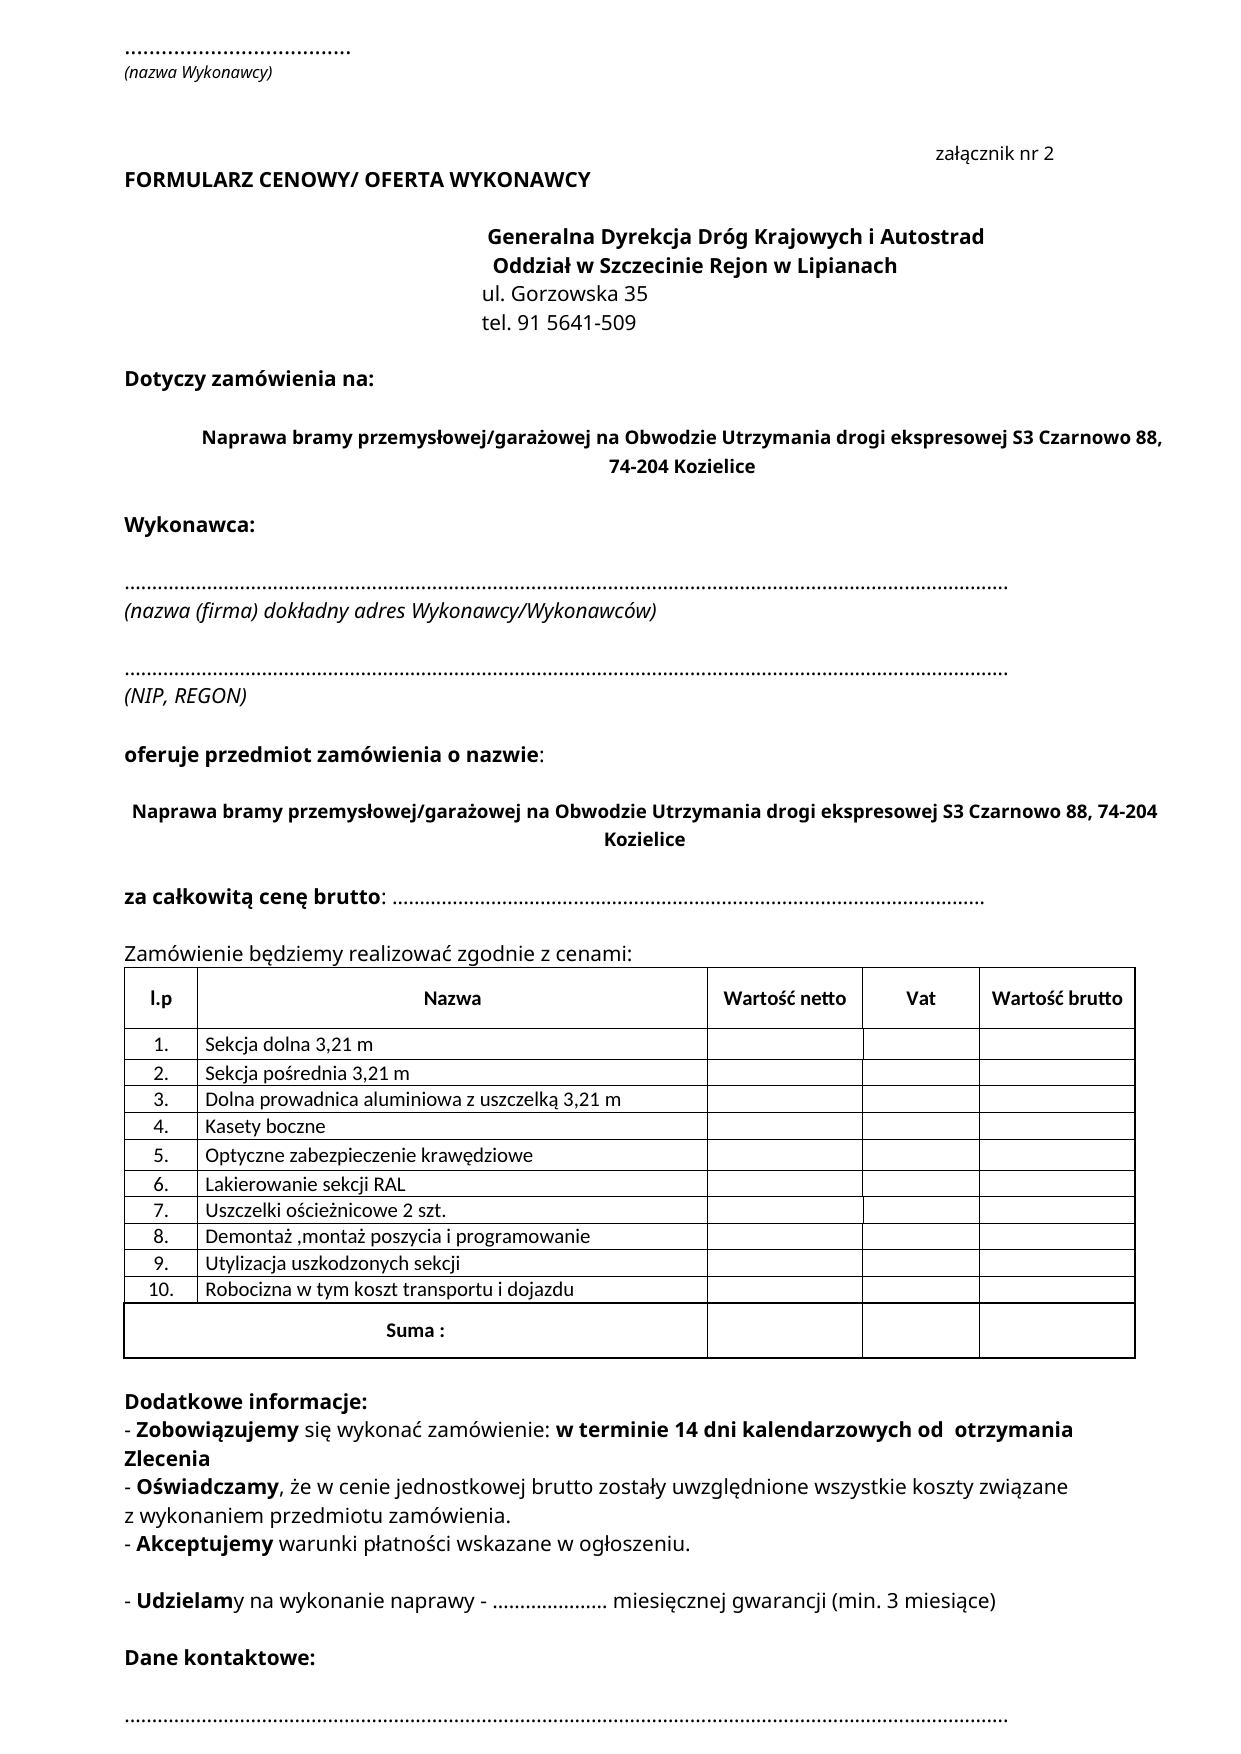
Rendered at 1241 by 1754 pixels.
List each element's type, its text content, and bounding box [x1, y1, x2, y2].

text - Oświadczamy, że w cenie jednostkowej brutto zostały uwzględnione wszystkie koszty związane z wykonaniem przedmiotu zamówienia. [124, 1472, 1165, 1529]
text .……………………………………………………………………………………………………………………………………………. [124, 653, 1165, 681]
table_cell Demontaż ,montaż poszycia i programowanie [198, 1224, 707, 1249]
text załącznik nr 2 [862, 140, 1165, 166]
table_cell 4. [125, 1113, 197, 1138]
table_cell [708, 1140, 862, 1170]
table_cell [708, 1086, 862, 1112]
table_cell Utylizacja uszkodzonych sekcji [198, 1250, 707, 1276]
table_header l.p [125, 968, 197, 1028]
text .……………………………………………………………………………………………………………………………………………. [124, 567, 1165, 596]
table_cell Sekcja pośrednia 3,21 m [198, 1060, 707, 1085]
text Naprawa bramy przemysłowej/garażowej na Obwodzie Utrzymania drogi ekspresowej S3 Czarnowo 88, 74-204 Kozielice [124, 798, 1165, 851]
table_cell [980, 1171, 1134, 1196]
table_cell [863, 1250, 979, 1276]
table_cell 8. [125, 1224, 197, 1249]
table_cell [980, 1029, 1134, 1059]
table_cell Dolna prowadnica aluminiowa z uszczelką 3,21 m [198, 1086, 707, 1112]
table_cell [863, 1171, 979, 1196]
text (NIP, REGON) [124, 681, 1165, 710]
text Zamówienie będziemy realizować zgodnie z cenami: [124, 939, 1165, 967]
table_cell [980, 1304, 1134, 1357]
table_cell [864, 1197, 979, 1223]
table_cell [863, 1140, 979, 1170]
text ul. Gorzowska 35 [124, 279, 1165, 308]
table_cell [708, 1197, 863, 1223]
table_cell Sekcja dolna 3,21 m [198, 1029, 707, 1059]
table_cell 1. [125, 1029, 197, 1059]
text - Zobowiązujemy się wykonać zamówienie: w terminie 14 dni kalendarzowych od otrzymania Zlecenia [124, 1416, 1165, 1472]
table_cell [708, 1224, 862, 1249]
table_cell [708, 1113, 862, 1138]
table_cell [863, 1304, 979, 1357]
table_cell [980, 1277, 1134, 1302]
table_cell [864, 1029, 979, 1059]
text tel. 91 5641-509 [124, 308, 1165, 336]
text Dane kontaktowe: [124, 1643, 1165, 1671]
text za całkowitą cenę brutto: ……………………………………………………………………………………………… [124, 882, 1165, 910]
table_cell [708, 1171, 862, 1196]
table_cell [863, 1113, 979, 1138]
table_cell 7. [125, 1197, 197, 1223]
table_cell 6. [125, 1171, 197, 1196]
table_cell [708, 1277, 862, 1302]
table_cell [708, 1304, 862, 1357]
table_cell 3. [125, 1086, 197, 1112]
text - Udzielamy na wykonanie naprawy - ………………… miesięcznej gwarancji (min. 3 miesiące) [124, 1586, 1165, 1614]
table_cell 5. [125, 1140, 197, 1170]
table_cell [708, 1060, 862, 1085]
text - Akceptujemy warunki płatności wskazane w ogłoszeniu. [124, 1529, 1165, 1558]
table_header Nazwa [198, 968, 707, 1028]
table_cell Uszczelki ościeżnicowe 2 szt. [198, 1197, 707, 1223]
table_cell 10. [125, 1277, 197, 1302]
table_cell Optyczne zabezpieczenie krawędziowe [198, 1140, 707, 1170]
text Oddział w Szczecinie Rejon w Lipianach [124, 251, 1165, 279]
text (nazwa (firma) dokładny adres Wykonawcy/Wykonawców) [124, 596, 1165, 624]
table_cell [863, 1060, 979, 1085]
table_cell Lakierowanie sekcji RAL [198, 1171, 707, 1196]
table_cell [980, 1060, 1134, 1085]
table_cell [863, 1086, 979, 1112]
text Wykonawca: [124, 511, 1165, 539]
table_cell [980, 1197, 1134, 1223]
text FORMULARZ CENOWY/ OFERTA WYKONAWCY [124, 166, 1165, 194]
table_cell 2. [125, 1060, 197, 1085]
table_cell [708, 1250, 862, 1276]
table_cell [863, 1277, 979, 1302]
table_cell Kasety boczne [198, 1113, 707, 1138]
text Dotyczy zamówienia na: [124, 364, 1165, 393]
table_cell [863, 1224, 979, 1249]
text .……………………………………………………………………………………………………………………………………………. [124, 1700, 1165, 1728]
table_cell Suma : [125, 1304, 707, 1357]
table_cell [708, 1029, 863, 1059]
table_header Vat [863, 968, 979, 1028]
table_header Wartość netto [708, 968, 862, 1028]
table_cell Robocizna w tym koszt transportu i dojazdu [198, 1277, 707, 1302]
table_cell [980, 1224, 1134, 1249]
table_cell [980, 1250, 1134, 1276]
text oferuje przedmiot zamówienia o nazwie: [124, 740, 1165, 769]
text Generalna Dyrekcja Dróg Krajowych i Autostrad [124, 222, 1165, 251]
table_cell 9. [125, 1250, 197, 1276]
table_cell [980, 1086, 1134, 1112]
text Dodatkowe informacje: [124, 1387, 1165, 1416]
list Naprawa bramy przemysłowej/garażowej na Obwodzie Utrzymania drogi ekspresowej S3 Czarnowo 88, 74-204 Kozielice [199, 424, 1165, 479]
table_cell [980, 1113, 1134, 1138]
table_header Wartość brutto [980, 968, 1134, 1028]
table_cell [980, 1140, 1134, 1170]
